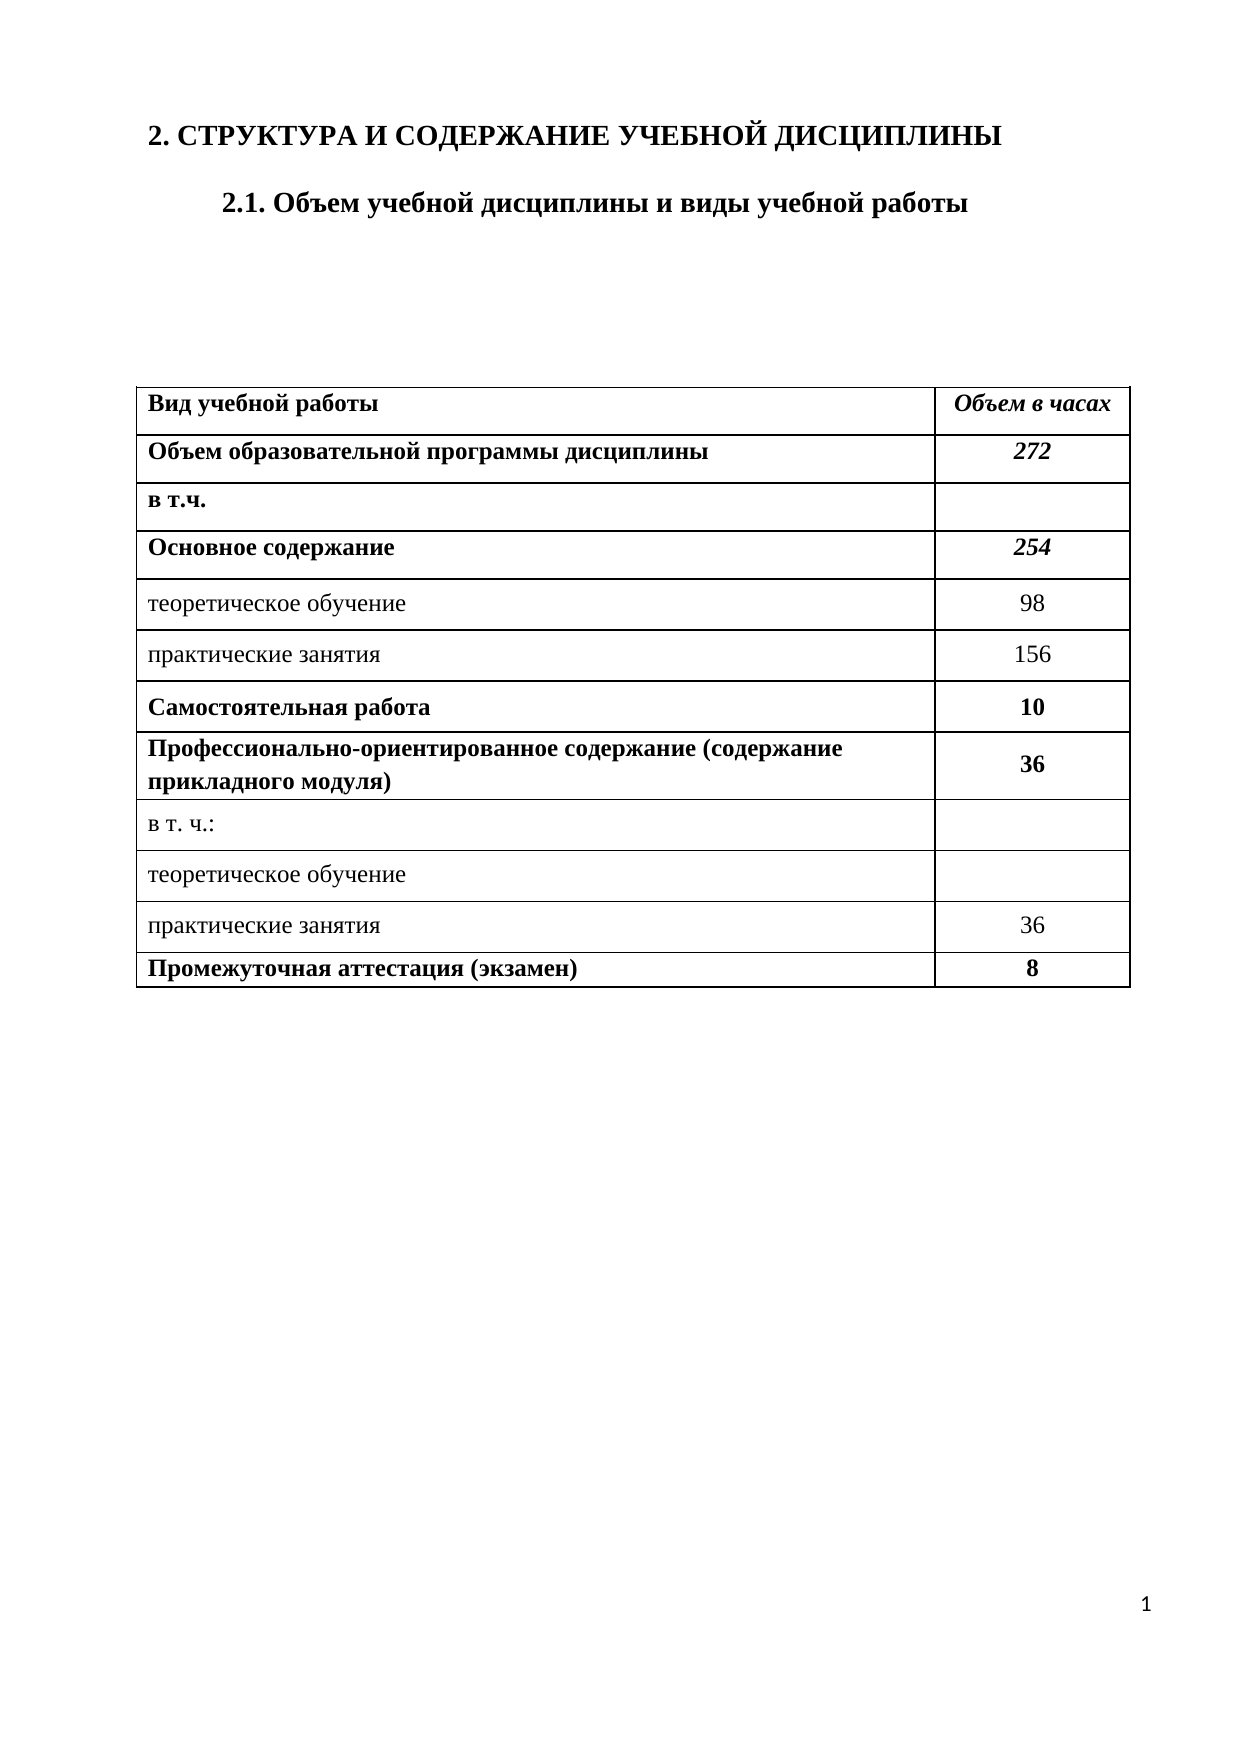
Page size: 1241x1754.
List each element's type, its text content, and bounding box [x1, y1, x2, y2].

table_cell Профессионально-ориентированное содержание (содержание прикладного модуля) [137, 733, 934, 798]
table_cell [936, 800, 1129, 849]
table_cell 254 [936, 532, 1129, 578]
table_cell теоретическое обучение [137, 851, 934, 901]
table_cell в т.ч. [137, 484, 934, 530]
table_cell практические занятия [137, 902, 934, 952]
table_cell Самостоятельная работа [137, 682, 934, 731]
text 2. СТРУКТУРА И СОДЕРЖАНИЕ УЧЕБНОЙ ДИСЦИПЛИНЫ [148, 118, 1152, 152]
table_cell Основное содержание [137, 532, 934, 578]
table_header Объем в часах [936, 388, 1129, 434]
table_cell Промежуточная аттестация (экзамен) [137, 953, 934, 986]
table_cell 10 [936, 682, 1129, 731]
table_cell 272 [936, 436, 1129, 482]
table_cell 36 [936, 733, 1129, 798]
table_cell 8 [936, 953, 1129, 986]
table_cell теоретическое обучение [137, 580, 934, 629]
table_cell [936, 484, 1129, 530]
table_cell 36 [936, 902, 1129, 952]
table_header Вид учебной работы [137, 388, 934, 434]
text 2.1. Объем учебной дисциплины и виды учебной работы [148, 185, 1152, 219]
table_cell 156 [936, 631, 1129, 680]
table_cell практические занятия [137, 631, 934, 680]
table_cell в т. ч.: [137, 800, 934, 849]
table_cell 98 [936, 580, 1129, 629]
table_cell Объем образовательной программы дисциплины [137, 436, 934, 482]
table_cell [936, 851, 1129, 901]
